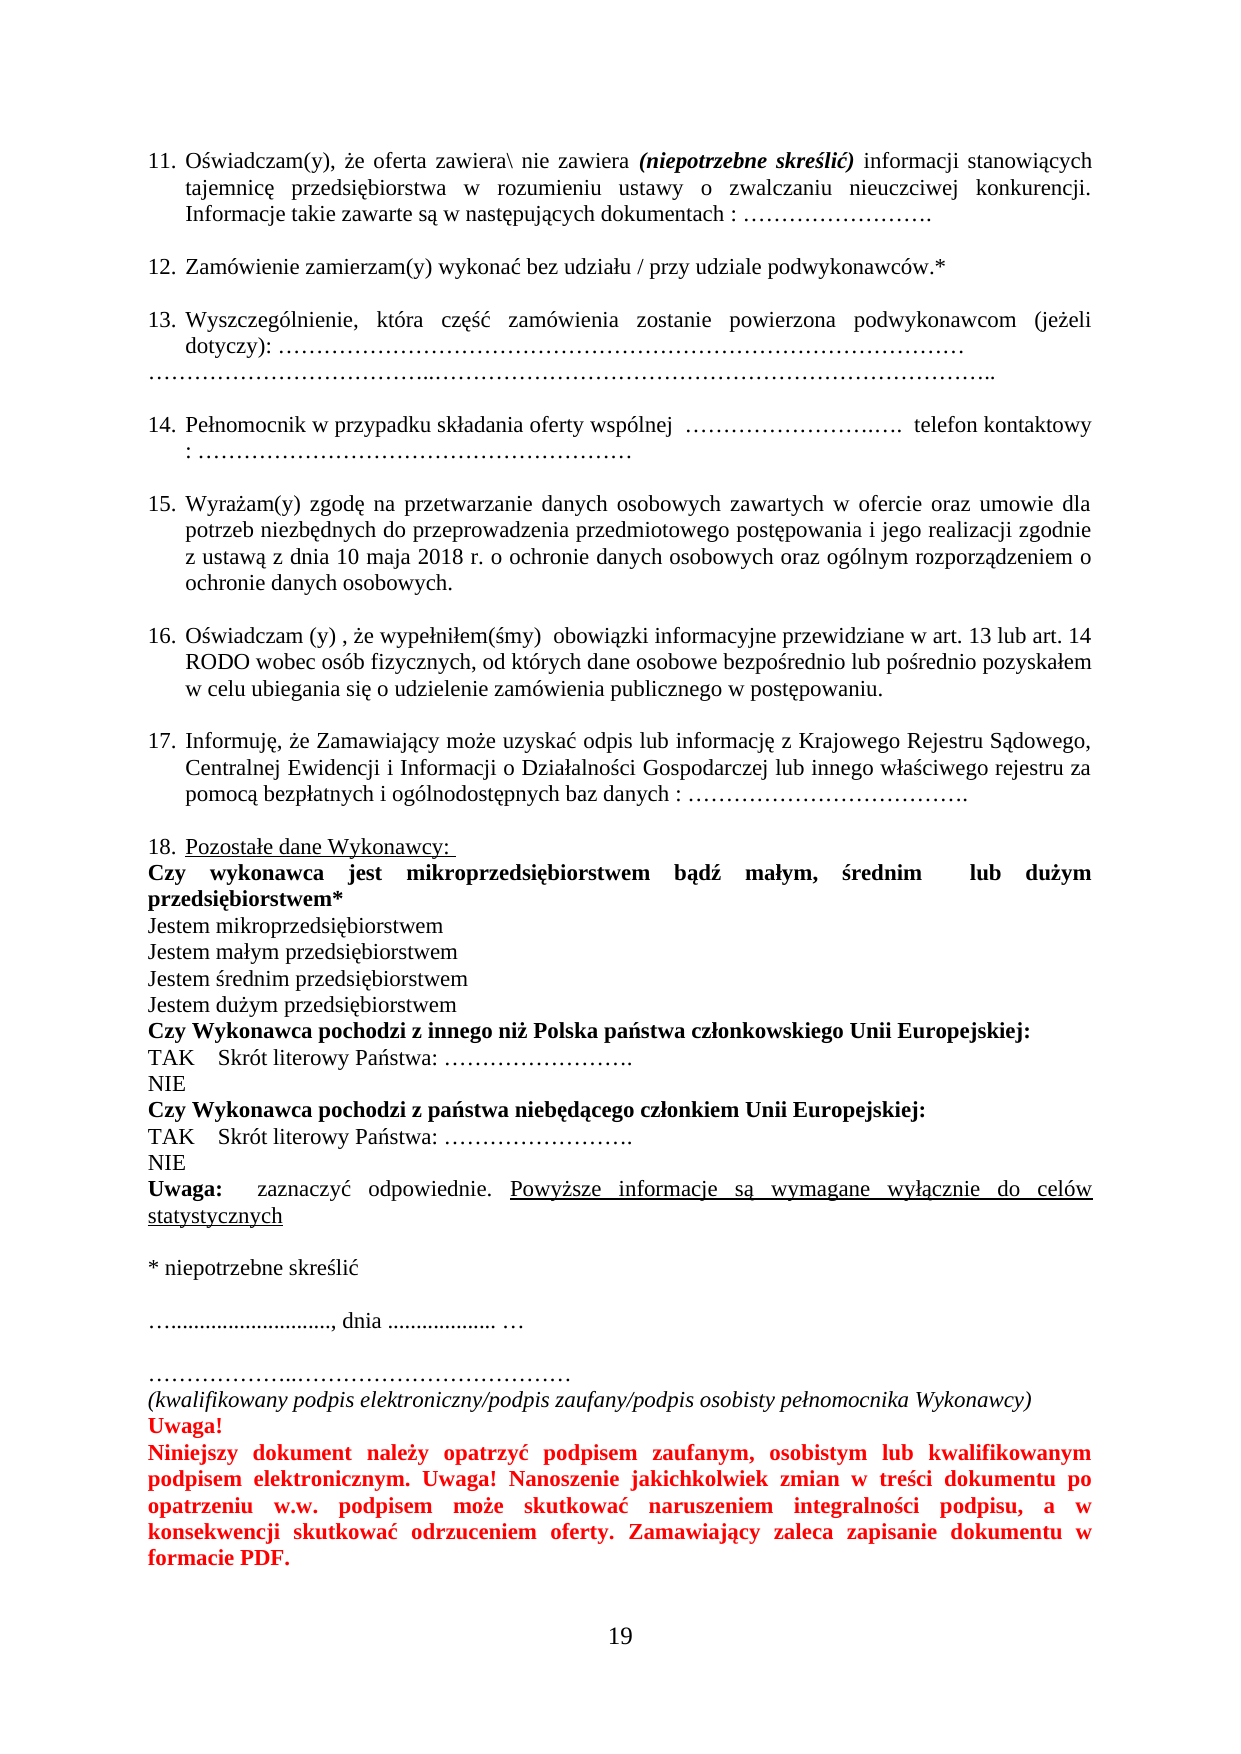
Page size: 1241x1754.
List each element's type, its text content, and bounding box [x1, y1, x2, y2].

text Niniejszy dokument należy opatrzyć podpisem zaufanym, osobistym lub kwalifikowanym podpisem elektronicznym. Uwaga! Nanoszenie jakichkolwiek zmian w treści dokumentu po opatrzeniu w.w. podpisem może skutkować naruszeniem integralności podpisu, a w konsekwencji skutkować odrzuceniem oferty. Zamawiający zaleca zapisanie dokumentu w formacie PDF. [148, 1439, 1093, 1571]
text Czy Wykonawca pochodzi z państwa niebędącego członkiem Unii Europejskiej: [148, 1096, 1093, 1123]
list Wyrażam(y) zgodę na przetwarzanie danych osobowych zawartych w ofercie oraz umowie dla potrzeb niezbędnych do przeprowadzenia przedmiotowego postępowania i jego realizacji zgodnie z ustawą z dnia 10 maja 2018 r. o ochronie danych osobowych oraz ogólnym rozporządzeniem o ochronie danych osobowych. [148, 490, 1093, 596]
text Jestem małym przedsiębiorstwem [148, 938, 1093, 964]
text Czy Wykonawca pochodzi z innego niż Polska państwa członkowskiego Unii Europejskiej: [148, 1017, 1093, 1044]
text Jestem średnim przedsiębiorstwem [148, 964, 1093, 991]
list Oświadczam(y), że oferta zawiera\ nie zawiera (niepotrzebne skreślić) informacji stanowiących tajemnicę przedsiębiorstwa w rozumieniu ustawy o zwalczaniu nieuczciwej konkurencji. Informacje takie zawarte są w następujących dokumentach : ……………………. [148, 148, 1093, 227]
list Oświadczam (y) , że wypełniłem(śmy) obowiązki informacyjne przewidziane w art. 13 lub art. 14 RODO wobec osób fizycznych, od których dane osobowe bezpośrednio lub pośrednio pozyskałem w celu ubiegania się o udzielenie zamówienia publicznego w postępowaniu. [148, 622, 1093, 701]
text Jestem dużym przedsiębiorstwem [148, 991, 1093, 1017]
list Pełnomocnik w przypadku składania oferty wspólnej …………………….…. telefon kontaktowy : ………………………………………………… [148, 411, 1093, 464]
list Zamówienie zamierzam(y) wykonać bez udziału / przy udziale podwykonawców.* [148, 253, 1093, 279]
list Pozostałe dane Wykonawcy: [148, 833, 1093, 859]
text (kwalifikowany podpis elektroniczny/podpis zaufany/podpis osobisty pełnomocnika Wykonawcy) [148, 1386, 1093, 1413]
text Uwaga: zaznaczyć odpowiednie. Powyższe informacje są wymagane wyłącznie do celów statystycznych [148, 1175, 1093, 1228]
text NIE [148, 1070, 1093, 1096]
text Czy wykonawca jest mikroprzedsiębiorstwem bądź małym, średnim lub dużym przedsiębiorstwem* [148, 859, 1093, 912]
text Jestem mikroprzedsiębiorstwem [148, 912, 1093, 938]
list Wyszczególnienie, która część zamówienia zostanie powierzona podwykonawcom (jeżeli dotyczy): ……………………………………………………………………………… [148, 306, 1093, 358]
text ………………………………..……………………………………………………………….. [148, 358, 1093, 385]
list Informuję, że Zamawiający może uzyskać odpis lub informację z Krajowego Rejestru Sądowego, Centralnej Ewidencji i Informacji o Działalności Gospodarczej lub innego właściwego rejestru za pomocą bezpłatnych i ogólnodostępnych baz danych : ………………………………. [148, 727, 1093, 806]
text ………………..……………………………… [148, 1360, 1093, 1386]
text TAK Skrót literowy Państwa: ……………………. [148, 1123, 1093, 1149]
text NIE [148, 1149, 1093, 1175]
text Uwaga! [148, 1413, 1093, 1439]
text …............................, dnia ................... … [148, 1307, 1093, 1333]
text TAK Skrót literowy Państwa: ……………………. [148, 1044, 1093, 1070]
text * niepotrzebne skreślić [148, 1254, 1093, 1281]
